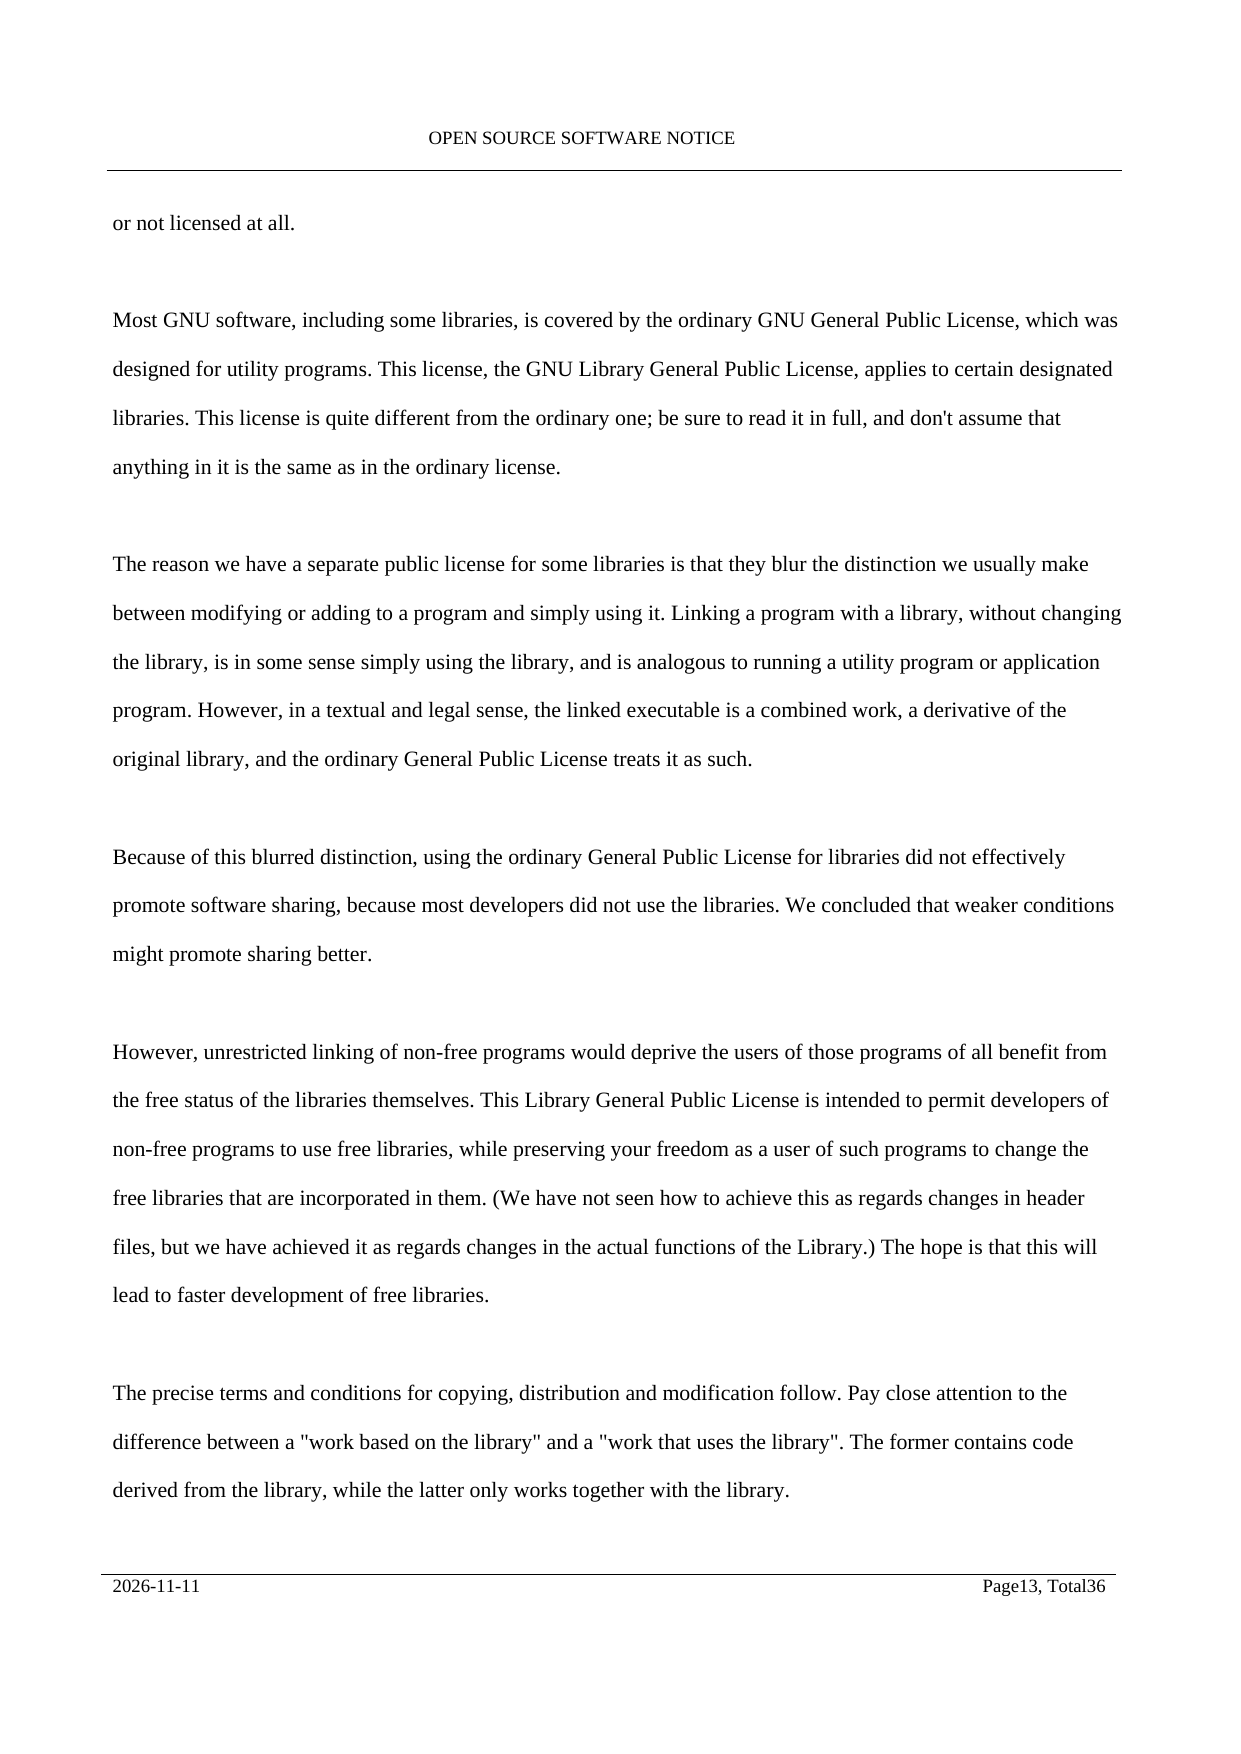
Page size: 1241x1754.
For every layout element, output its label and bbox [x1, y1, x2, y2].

text [112, 206, 1128, 1506]
